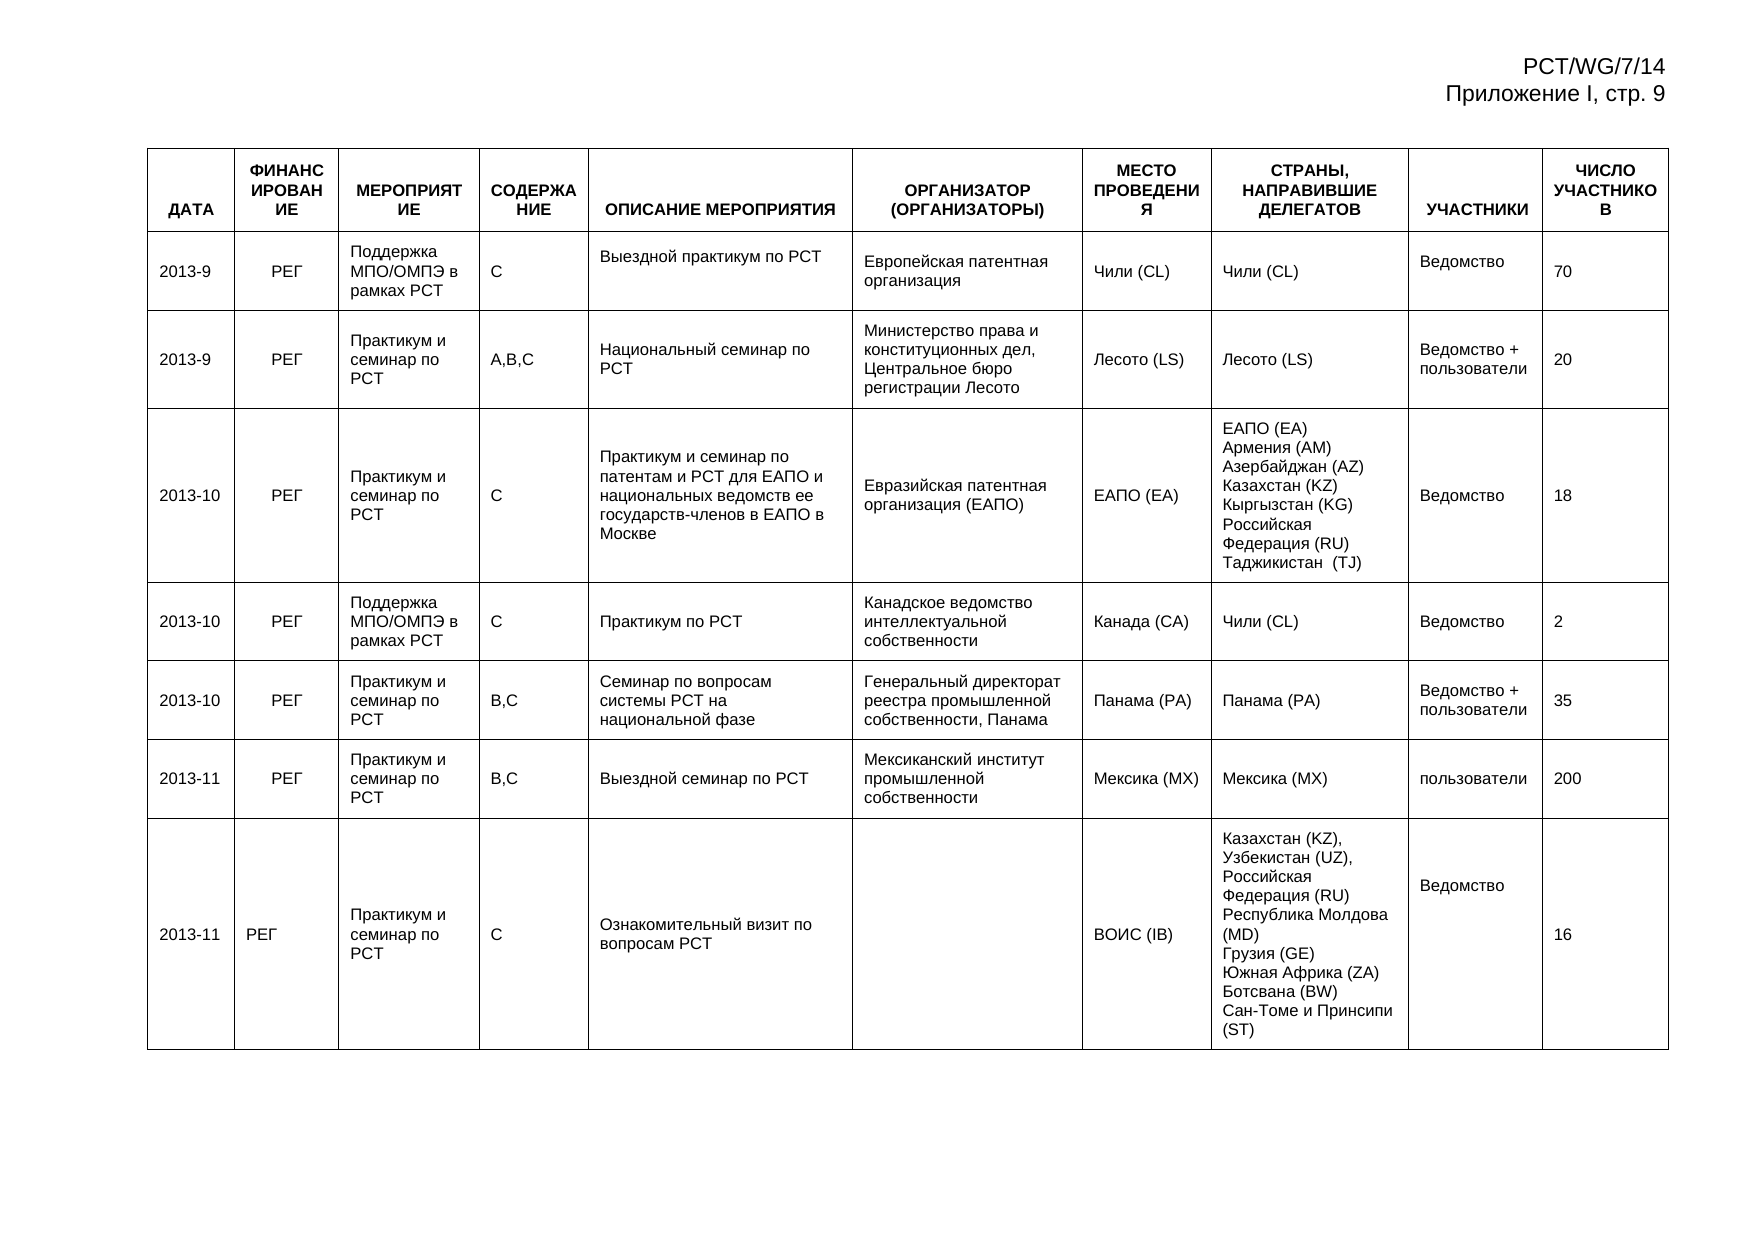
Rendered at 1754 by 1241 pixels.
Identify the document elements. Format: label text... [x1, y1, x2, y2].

table_cell Канадское ведомство интеллектуальной собственности [853, 583, 1082, 660]
table_cell ВОИС (IB) [1083, 819, 1211, 1049]
table_cell Практикум и семинар по РСТ [339, 409, 479, 582]
table_cell Выездной практикум по PCT [589, 232, 852, 310]
table_cell Лесото (LS) [1212, 311, 1408, 407]
table_cell EAПO (EA) Армения (AM) Азербайджан (AZ) Казахстан (KZ) Кыргызстан (KG) Российская Федерация (RU) Таджикистан (TJ) [1212, 409, 1408, 582]
table_cell C [480, 409, 588, 582]
table_cell РЕГ [235, 819, 338, 1049]
table_cell 20 [1543, 311, 1668, 407]
table_cell пользователи [1409, 740, 1542, 817]
table_cell Семинар по вопросам системы РСТ на национальной фазе [589, 661, 852, 739]
table_cell B,C [480, 740, 588, 817]
table_header ОРГАНИЗАТОР (ОРГАНИЗАТОРЫ) [853, 149, 1082, 231]
table_cell B,C [480, 661, 588, 739]
table_cell Выездной семинар по РСТ [589, 740, 852, 817]
table_cell 2013-10 [148, 661, 234, 739]
table_cell 200 [1543, 740, 1668, 817]
table_header СОДЕРЖАНИЕ [480, 149, 588, 231]
table_cell 2013-11 [148, 740, 234, 817]
table_header ФИНАНСИРОВАНИЕ [235, 149, 338, 231]
table_cell 2 [1543, 583, 1668, 660]
table_cell Поддержка МПО/ОМПЭ в рамках РСТ [339, 583, 479, 660]
table_cell Ведомство [1409, 583, 1542, 660]
table_cell Евразийская патентная организация (ЕАПО) [853, 409, 1082, 582]
table_cell Лесото (LS) [1083, 311, 1211, 407]
table_header ОПИСАНИЕ МЕРОПРИЯТИЯ [589, 149, 852, 231]
table_cell 2013-10 [148, 409, 234, 582]
table_cell Мексиканский институт промышленной собственности [853, 740, 1082, 817]
table_cell C [480, 232, 588, 310]
table_cell Практикум и семинар по РСТ [339, 740, 479, 817]
table_cell Практикум и семинар по РСТ [339, 311, 479, 407]
table_cell Ведомство + пользователи [1409, 661, 1542, 739]
table_cell РЕГ [235, 583, 338, 660]
table_cell 2013-9 [148, 311, 234, 407]
table_cell РЕГ [235, 311, 338, 407]
table_header СТРАНЫ, НАПРАВИВШИЕ ДЕЛЕГАТОВ [1212, 149, 1408, 231]
table_header УЧАСТНИКИ [1409, 149, 1542, 231]
table_cell 35 [1543, 661, 1668, 739]
table_cell 2013-10 [148, 583, 234, 660]
table_cell РЕГ [235, 409, 338, 582]
table_cell Мексика (MX) [1083, 740, 1211, 817]
table_cell C [480, 819, 588, 1049]
table_cell 70 [1543, 232, 1668, 310]
table_cell Европейская патентная организация [853, 232, 1082, 310]
table_cell 16 [1543, 819, 1668, 1049]
table_cell EAПO (EA) [1083, 409, 1211, 582]
table_cell Министерство права и конституционных дел, Центральное бюро регистрации Лесото [853, 311, 1082, 407]
table_cell 2013-11 [148, 819, 234, 1049]
table_cell Практикум и семинар по патентам и РСТ для ЕАПО и национальных ведомств ее государств-членов в ЕАПО в Москве [589, 409, 852, 582]
table_cell Ведомство [1409, 232, 1542, 310]
table_cell A,B,C [480, 311, 588, 407]
table_cell Национальный семинар по PCT [589, 311, 852, 407]
table_cell Генеральный директорат реестра промышленной собственности, Панама [853, 661, 1082, 739]
table_cell Ведомство [1409, 819, 1542, 1049]
table_cell Чили (CL) [1212, 583, 1408, 660]
table_cell РЕГ [235, 740, 338, 817]
table_cell 2013-9 [148, 232, 234, 310]
table_cell Мексика (MX) [1212, 740, 1408, 817]
table_cell Ведомство [1409, 409, 1542, 582]
table_cell [853, 819, 1082, 1049]
table_cell РЕГ [235, 232, 338, 310]
table_cell Практикум по PCT [589, 583, 852, 660]
table_cell Ведомство + пользователи [1409, 311, 1542, 407]
table_cell Панама (PA) [1212, 661, 1408, 739]
table_cell Ознакомительный визит по вопросам РСТ [589, 819, 852, 1049]
table_cell 18 [1543, 409, 1668, 582]
table_cell РЕГ [235, 661, 338, 739]
table_cell C [480, 583, 588, 660]
table_header ДАТА [148, 149, 234, 231]
table_cell Чили (CL) [1083, 232, 1211, 310]
table_cell Панама (PA) [1083, 661, 1211, 739]
table_cell Канада (CA) [1083, 583, 1211, 660]
table_cell Практикум и семинар по РСТ [339, 661, 479, 739]
table_cell Поддержка МПО/ОМПЭ в рамках РСТ [339, 232, 479, 310]
table_cell Казахстан (KZ), Узбекистан (UZ), Российская Федерация (RU) Республика Молдова (MD) Грузия (GE) Южная Африка (ZA) Ботсвана (BW) Сан-Томе и Принсипи (ST) [1212, 819, 1408, 1049]
table_header ЧИСЛО УЧАСТНИКОВ [1543, 149, 1668, 231]
table_header МЕСТО ПРОВЕДЕНИЯ [1083, 149, 1211, 231]
table_header МЕРОПРИЯТИЕ [339, 149, 479, 231]
table_cell Практикум и семинар по РСТ [339, 819, 479, 1049]
table_cell Чили (CL) [1212, 232, 1408, 310]
